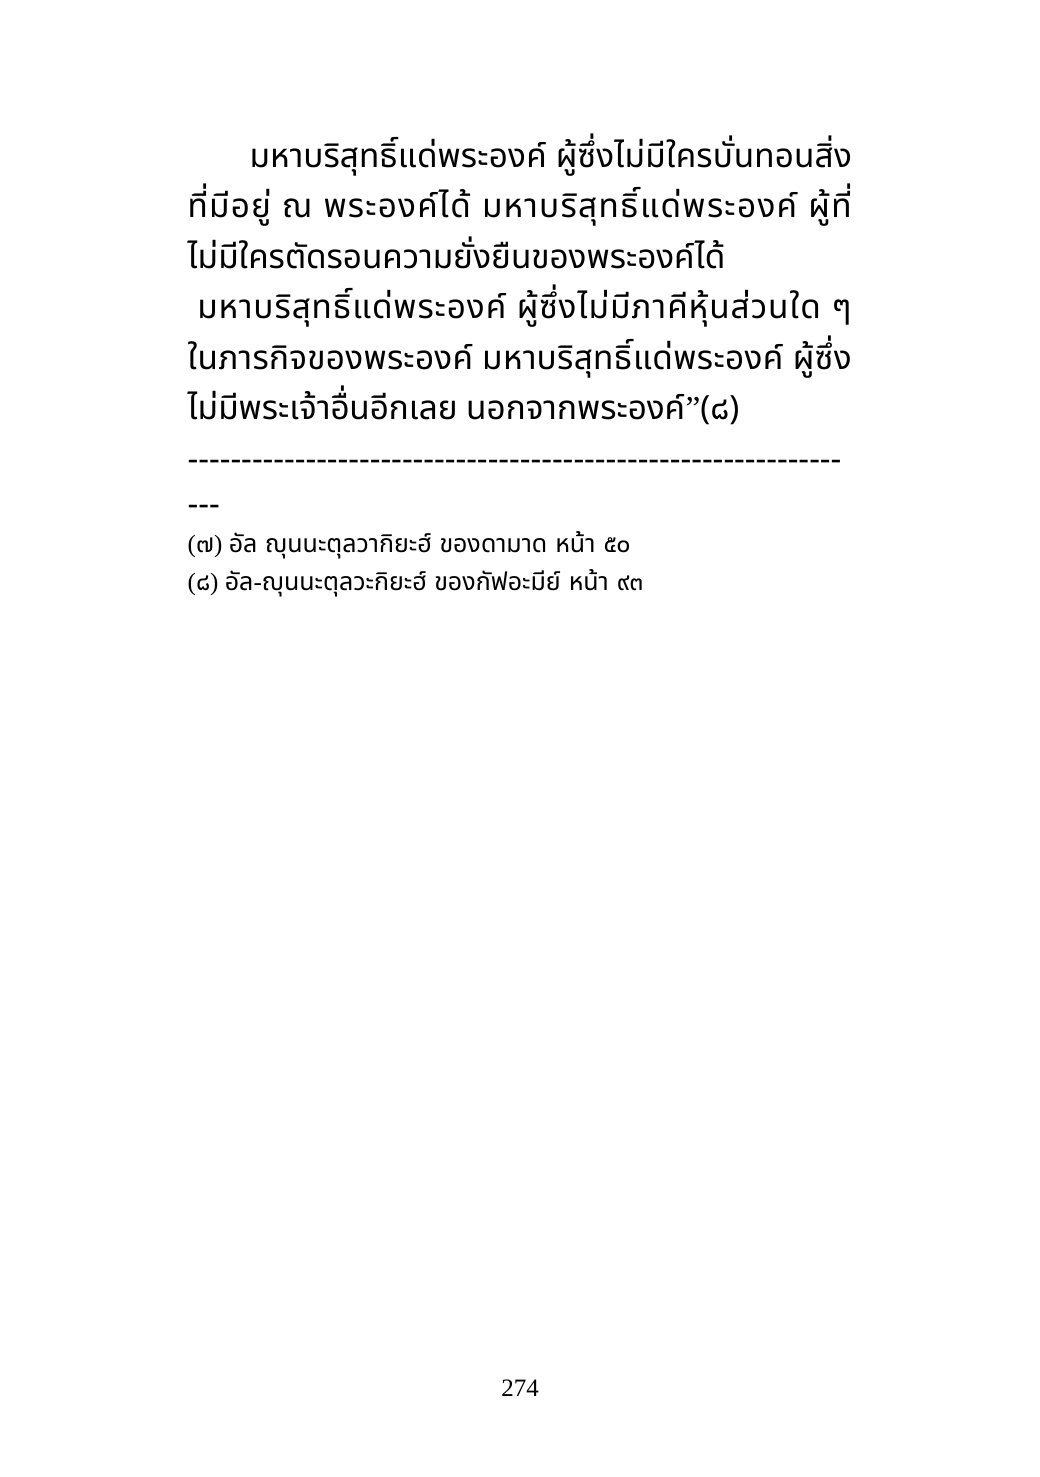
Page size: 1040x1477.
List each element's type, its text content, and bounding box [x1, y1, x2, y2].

text มหาบริสุทธิ์แด่พระองค์ ผู้ซึ่งไม่มีภาคีหุ้นส่วนใด ๆ ในภารกิจของพระองค์ มหาบริสุทธิ์แด่พระองค์ ผู้ซึ่งไม่มีพระเจ้าอื่นอีกเลย นอกจากพระองค์”(๘) [187, 283, 852, 435]
text (๗) อัล ญุนนะตุลวากิยะฮ์ ของดามาด หน้า ๕๐ [187, 526, 852, 563]
text (๘) อัล-ญุนนะตุลวะกิยะฮ์ ของกัฟอะมีย์ หน้า ๙๓ [187, 563, 852, 601]
text ---------------------------------------------------------------- [187, 435, 852, 526]
text มหาบริสุทธิ์แด่พระองค์ ผู้ซึ่งไม่มีใครบั่นทอนสิ่งที่มีอยู่ ณ พระองค์ได้ มหาบริสุทธิ์แด่พระองค์ ผู้ที่ไม่มีใครตัดรอนความยั่งยืนของพระองค์ได้ [187, 132, 852, 283]
